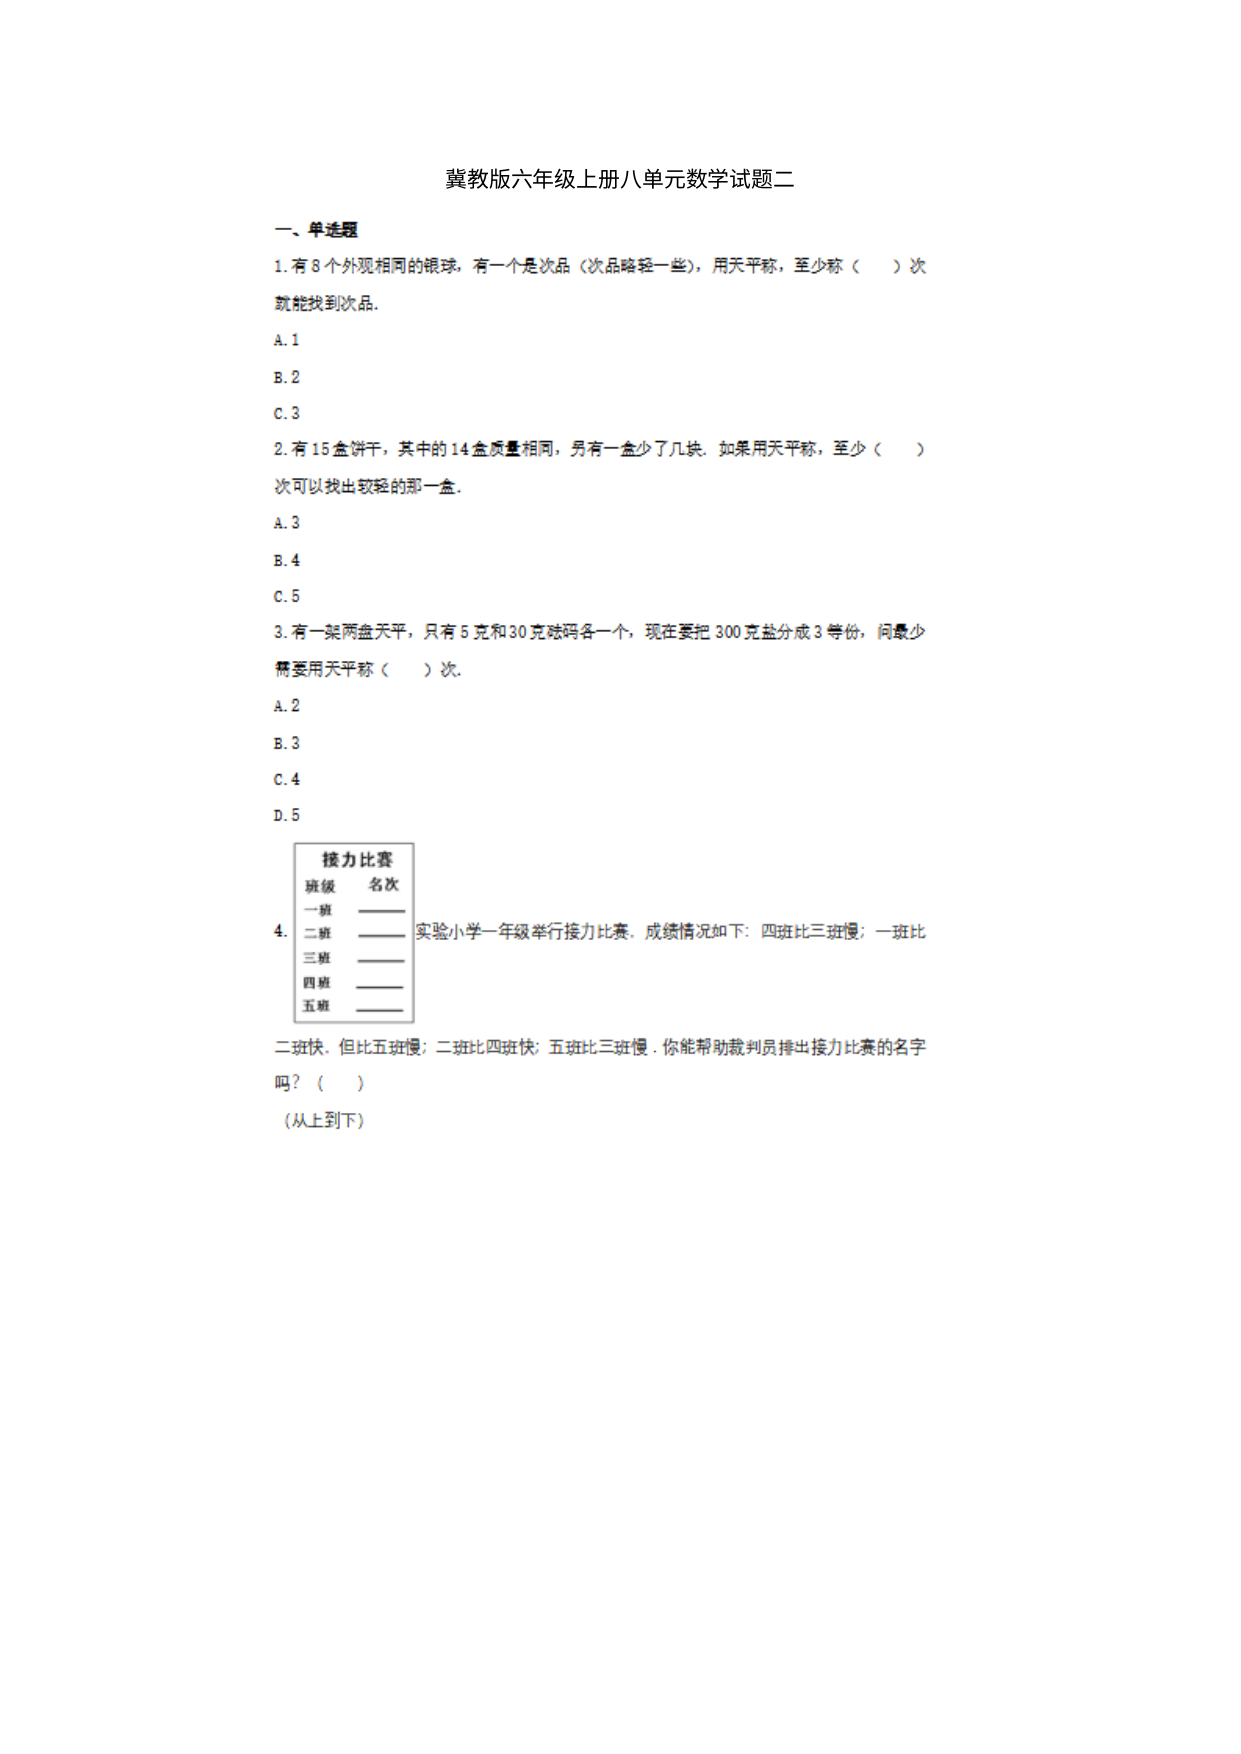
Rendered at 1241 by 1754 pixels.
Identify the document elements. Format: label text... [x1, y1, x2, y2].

picture [243, 194, 997, 1137]
text 冀教版六年级上册八单元数学试题二 [187, 162, 1053, 194]
